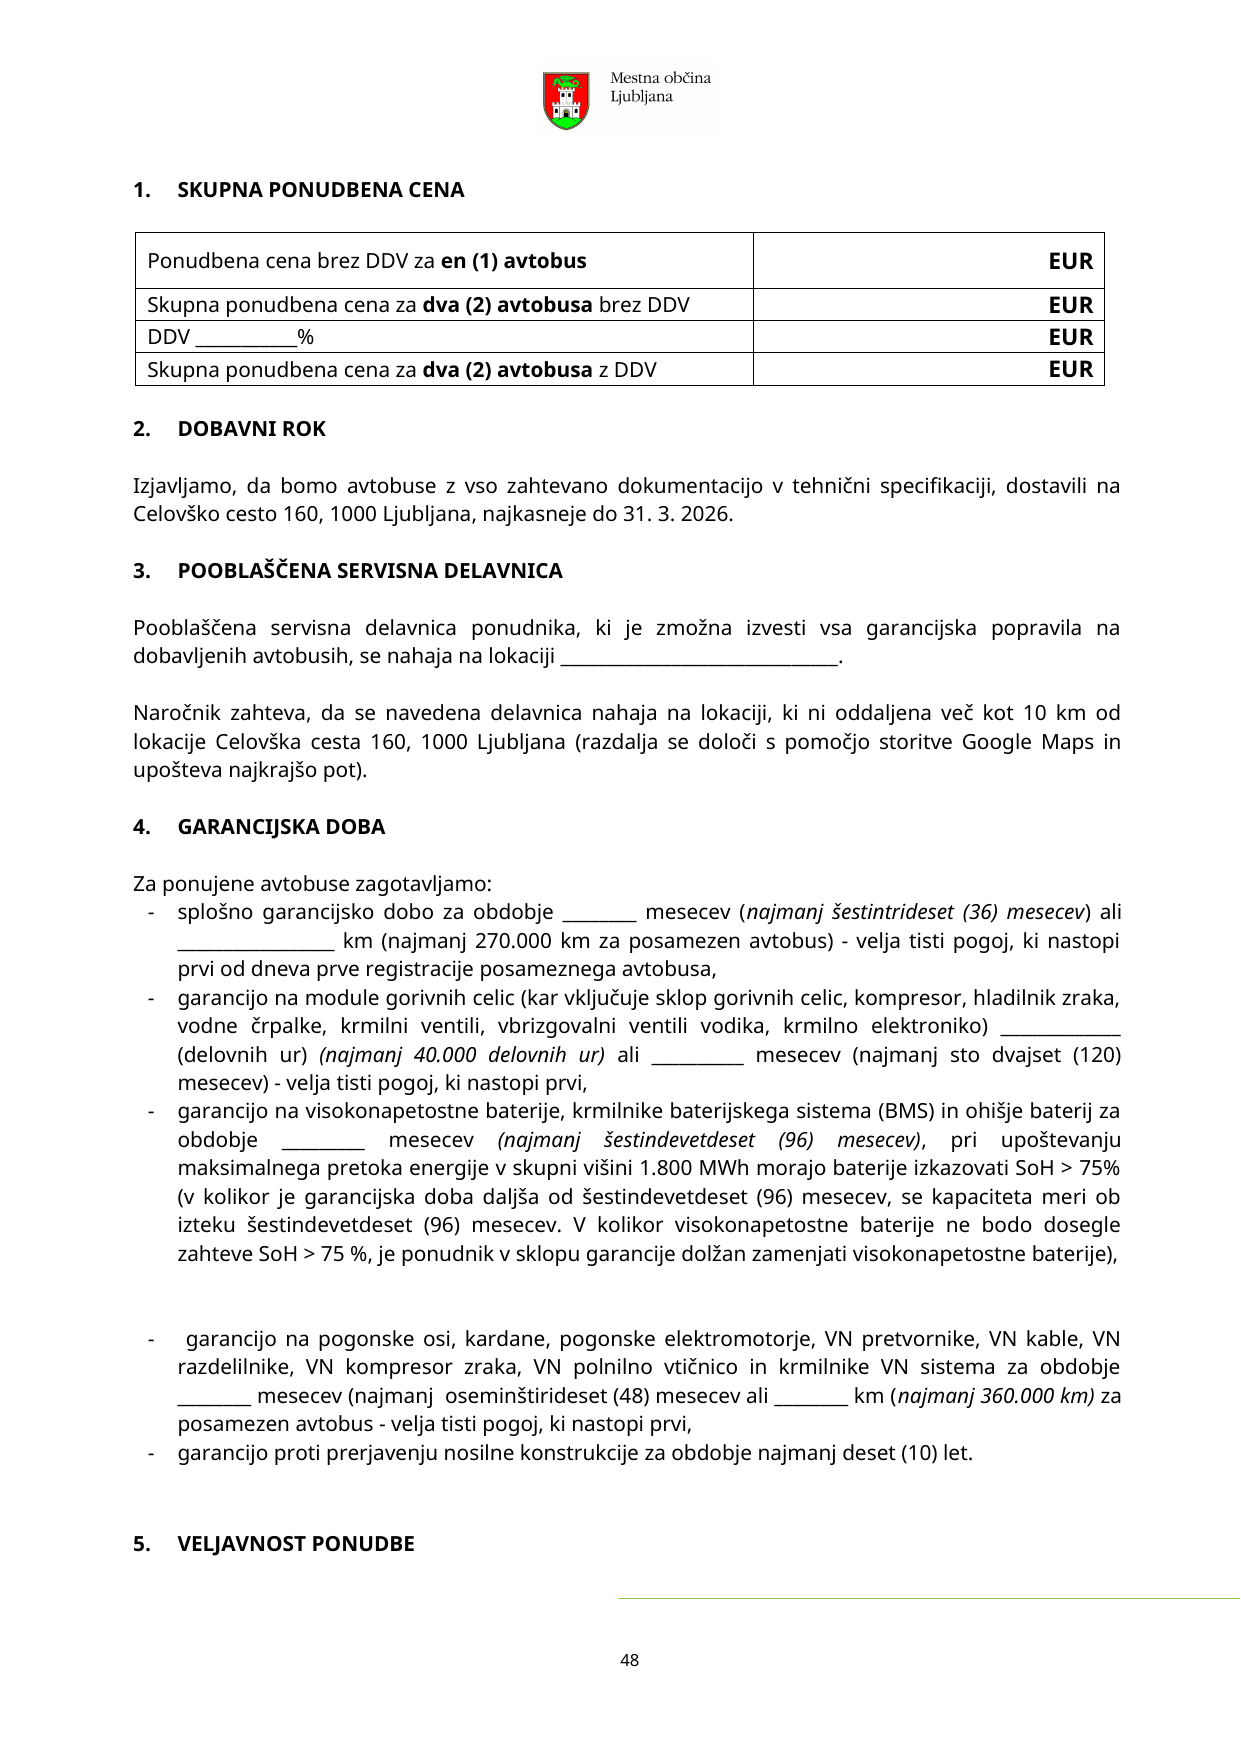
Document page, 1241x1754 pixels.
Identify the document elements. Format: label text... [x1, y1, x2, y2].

text Naročnik zahteva, da se navedena delavnica nahaja na lokaciji, ki ni oddaljena več kot 10 km od lokacije Celovška cesta 160, 1000 Ljubljana (razdalja se določi s pomočjo storitve Google Maps in upošteva najkrajšo pot). [133, 698, 1122, 784]
list garancijo na module gorivnih celic (kar vključuje sklop gorivnih celic, kompresor, hladilnik zraka, vodne črpalke, krmilni ventili, vbrizgovalni ventili vodika, krmilno elektroniko) _____________ (delovnih ur) (najmanj 40.000 delovnih ur) ali __________ mesecev (najmanj sto dvajset (120) mesecev) - velja tisti pogoj, ki nastopi prvi, [148, 983, 1122, 1097]
list POOBLAŠČENA SERVISNA DELAVNICA [133, 556, 1122, 585]
list GARANCIJSKA DOBA [133, 812, 1122, 841]
text Izjavljamo, da bomo avtobuse z vso zahtevano dokumentacijo v tehnični specifikaciji, dostavili na Celovško cesto 160, 1000 Ljubljana, najkasneje do 31. 3. 2026. [133, 471, 1122, 528]
list VELJAVNOST PONUDBE [133, 1529, 1122, 1557]
picture [536, 59, 719, 139]
list splošno garancijsko dobo za obdobje ________ mesecev (najmanj šestintrideset (36) mesecev) ali _________________ km (najmanj 270.000 km za posamezen avtobus) - velja tisti pogoj, ki nastopi prvi od dneva prve registracije posameznega avtobusa, [148, 897, 1122, 983]
table_cell EUR [754, 289, 1104, 320]
list garancijo na pogonske osi, kardane, pogonske elektromotorje, VN pretvornike, VN kable, VN razdelilnike, VN kompresor zraka, VN polnilno vtičnico in krmilnike VN sistema za obdobje ________ mesecev (najmanj oseminštirideset (48) mesecev ali ________ km (najmanj 360.000 km) za posamezen avtobus - velja tisti pogoj, ki nastopi prvi, [148, 1324, 1122, 1438]
table_header Ponudbena cena brez DDV za en (1) avtobus [136, 233, 753, 288]
table_header EUR [754, 233, 1104, 288]
table_cell Skupna ponudbena cena za dva (2) avtobusa z DDV [136, 353, 753, 384]
list garancijo proti prerjavenju nosilne konstrukcije za obdobje najmanj deset (10) let. [148, 1438, 1122, 1466]
text Za ponujene avtobuse zagotavljamo: [133, 869, 1122, 897]
list DOBAVNI ROK [133, 414, 1122, 442]
table_cell EUR [754, 353, 1104, 384]
table_cell Skupna ponudbena cena za dva (2) avtobusa brez DDV [136, 289, 753, 320]
table_cell DDV ___________% [136, 321, 753, 352]
list garancijo na visokonapetostne baterije, krmilnike baterijskega sistema (BMS) in ohišje baterij za obdobje _________ mesecev (najmanj šestindevetdeset (96) mesecev), pri upoštevanju maksimalnega pretoka energije v skupni višini 1.800 MWh morajo baterije izkazovati SoH > 75% (v kolikor je garancijska doba daljša od šestindevetdeset (96) mesecev, se kapaciteta meri ob izteku šestindevetdeset (96) mesecev. V kolikor visokonapetostne baterije ne bodo dosegle zahteve SoH > 75 %, je ponudnik v sklopu garancije dolžan zamenjati visokonapetostne baterije), [148, 1097, 1122, 1267]
text Pooblaščena servisna delavnica ponudnika, ki je zmožna izvesti vsa garancijska popravila na dobavljenih avtobusih, se nahaja na lokaciji ______________________________. [133, 613, 1122, 670]
table_cell EUR [754, 321, 1104, 352]
list SKUPNA PONUDBENA CENA [133, 175, 1122, 204]
